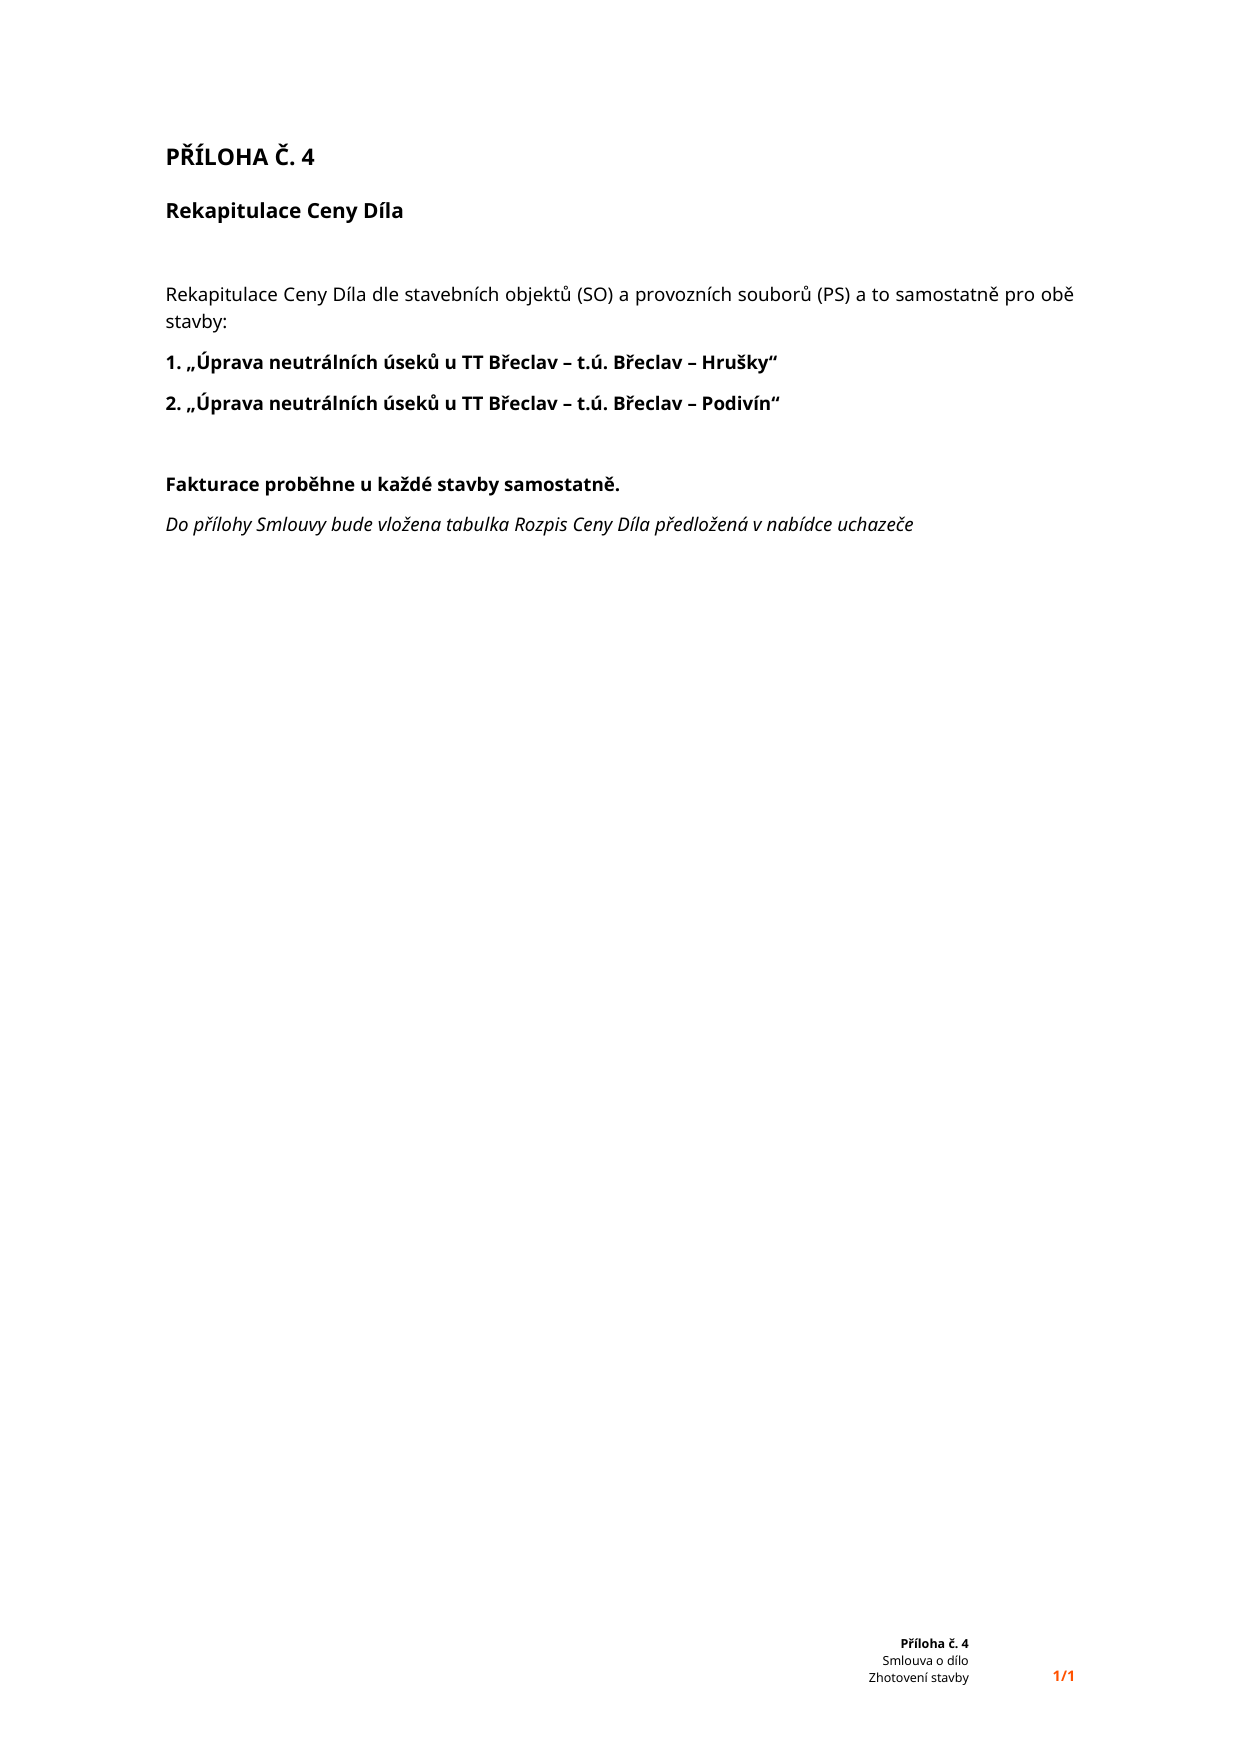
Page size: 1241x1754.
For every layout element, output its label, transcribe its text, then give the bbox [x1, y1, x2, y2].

text Fakturace proběhne u každé stavby samostatně. [165, 471, 1075, 496]
text Rekapitulace Ceny Díla [165, 197, 1075, 225]
text 1. „Úprava neutrálních úseků u TT Břeclav – t.ú. Břeclav – Hrušky“ [165, 349, 1075, 375]
text Rekapitulace Ceny Díla dle stavebních objektů (SO) a provozních souborů (PS) a to samostatně pro obě stavby: [165, 281, 1075, 334]
text 2. „Úprava neutrálních úseků u TT Břeclav – t.ú. Břeclav – Podivín“ [165, 390, 1075, 415]
text Příloha č. 4 [165, 141, 1075, 173]
text Do přílohy Smlouvy bude vložena tabulka Rozpis Ceny Díla předložená v nabídce uchazeče [165, 511, 1075, 537]
